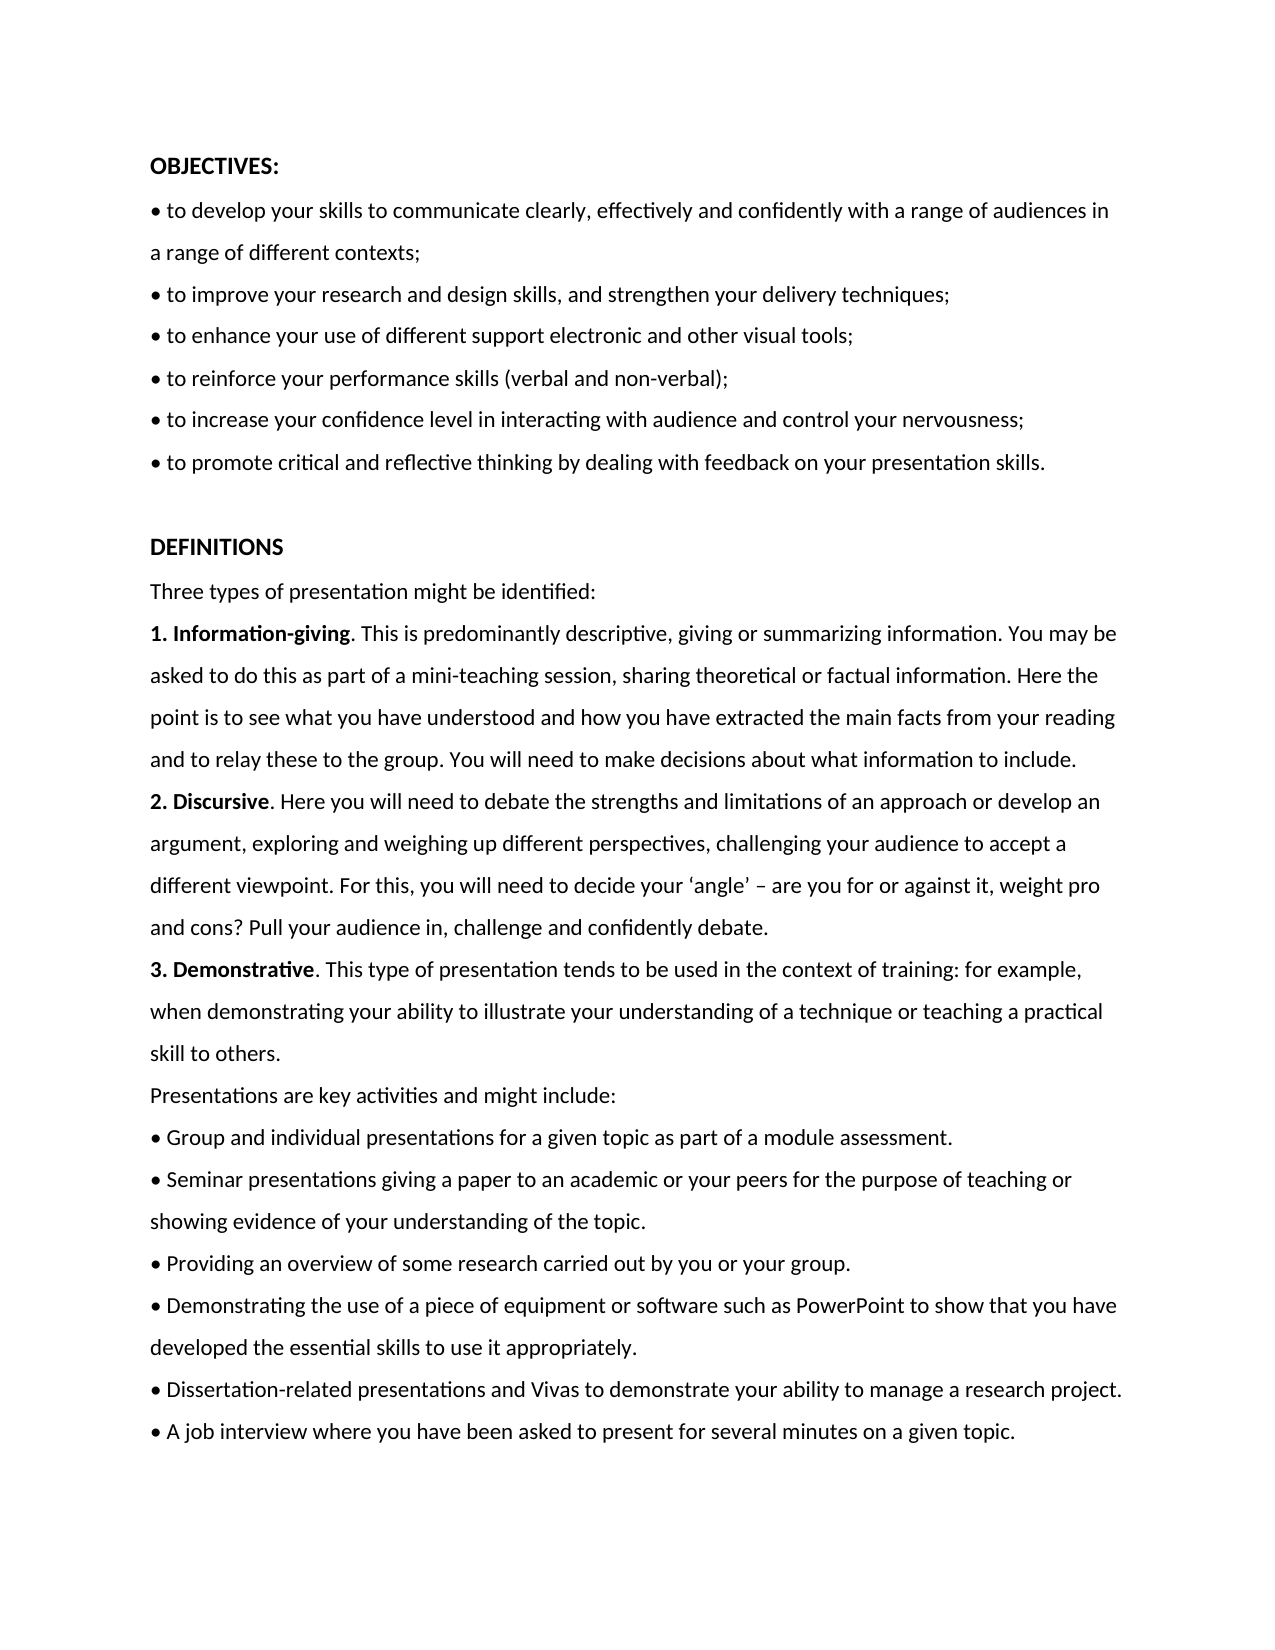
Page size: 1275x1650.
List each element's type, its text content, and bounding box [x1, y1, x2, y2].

text Three types of presentation might be identified: [150, 577, 1125, 605]
text • to increase your confidence level in interacting with audience and control your nervousness; [150, 406, 1125, 434]
text • Demonstrating the use of a piece of equipment or software such as PowerPoint to show that you have developed the essential skills to use it appropriately. [150, 1291, 1125, 1361]
text • Dissertation-related presentations and Vivas to demonstrate your ability to manage a research project. [150, 1375, 1125, 1403]
text OBJECTIVES: [150, 150, 1125, 181]
text • Seminar presentations giving a paper to an academic or your peers for the purpose of teaching or showing evidence of your understanding of the topic. [150, 1165, 1125, 1235]
text Presentations are key activities and might include: [150, 1081, 1125, 1109]
text 3. Demonstrative. This type of presentation tends to be used in the context of training: for example, when demonstrating your ability to illustrate your understanding of a technique or teaching a practical skill to others. [150, 955, 1125, 1067]
text • to promote critical and reflective thinking by dealing with feedback on your presentation skills. [150, 448, 1125, 476]
text 2. Discursive. Here you will need to debate the strengths and limitations of an approach or develop an argument, exploring and weighing up different perspectives, challenging your audience to accept a different viewpoint. For this, you will need to decide your ‘angle’ – are you for or against it, weight pro and cons? Pull your audience in, challenge and confidently debate. [150, 787, 1125, 941]
text • Group and individual presentations for a given topic as part of a module assessment. [150, 1123, 1125, 1151]
text • to develop your skills to communicate clearly, effectively and confidently with a range of audiences in a range of different contexts; [150, 196, 1125, 266]
text • to enhance your use of different support electronic and other visual tools; [150, 322, 1125, 350]
text 1. Information-giving. This is predominantly descriptive, giving or summarizing information. You may be asked to do this as part of a mini-teaching session, sharing theoretical or factual information. Here the point is to see what you have understood and how you have extracted the main facts from your reading and to relay these to the group. You will need to make decisions about what information to include. [150, 619, 1125, 773]
text DEFINITIONS [150, 532, 1125, 562]
text • to improve your research and design skills, and strengthen your delivery techniques; [150, 280, 1125, 308]
text • to reinforce your performance skills (verbal and non-verbal); [150, 364, 1125, 392]
text • A job interview where you have been asked to present for several minutes on a given topic. [150, 1417, 1125, 1445]
text • Providing an overview of some research carried out by you or your group. [150, 1249, 1125, 1277]
